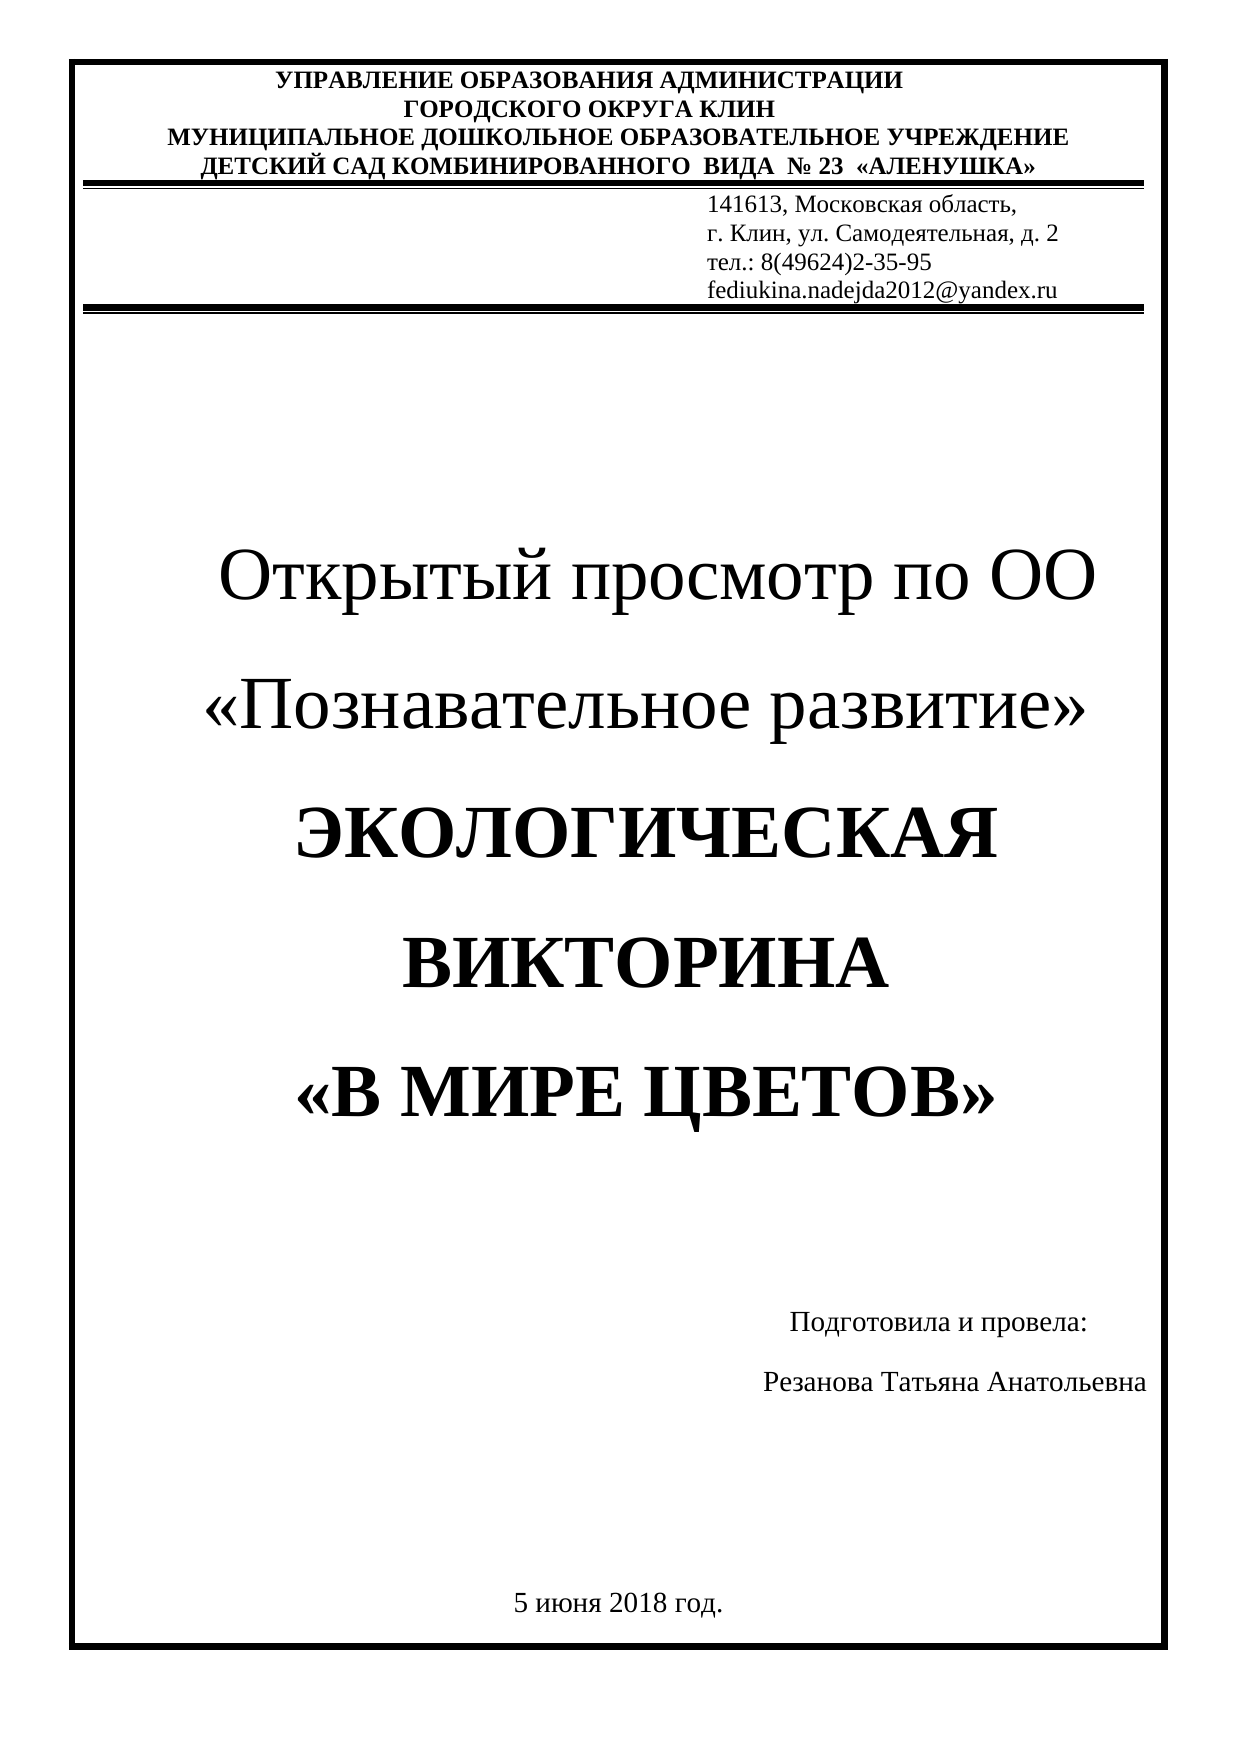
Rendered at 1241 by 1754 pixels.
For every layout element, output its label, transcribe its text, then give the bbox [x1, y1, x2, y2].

table_header УПРАВЛЕНИЕ ОБРАЗОВАНИЯ АДМИНИСТРАЦИИ ГОРОДСКОГО ОКРУГА КЛИН МУНИЦИПАЛЬНОЕ ДОШКОЛЬНОЕ ОБРАЗОВАТЕЛЬНОЕ УЧРЕЖДЕНИЕ ДЕТСКИЙ САД КОМБИНИРОВАННОГО ВИДА № 23 «АЛЕНУШКА» Открытый просмотр по ОО «Познавательное развитие» ЭКОЛОГИЧЕСКАЯ ВИКТОРИНА «В МИРЕ ЦВЕТОВ» Подготовила и провела: Резанова Татьяна Анатольевна 5 июня 2018 год. [75, 65, 1161, 1643]
